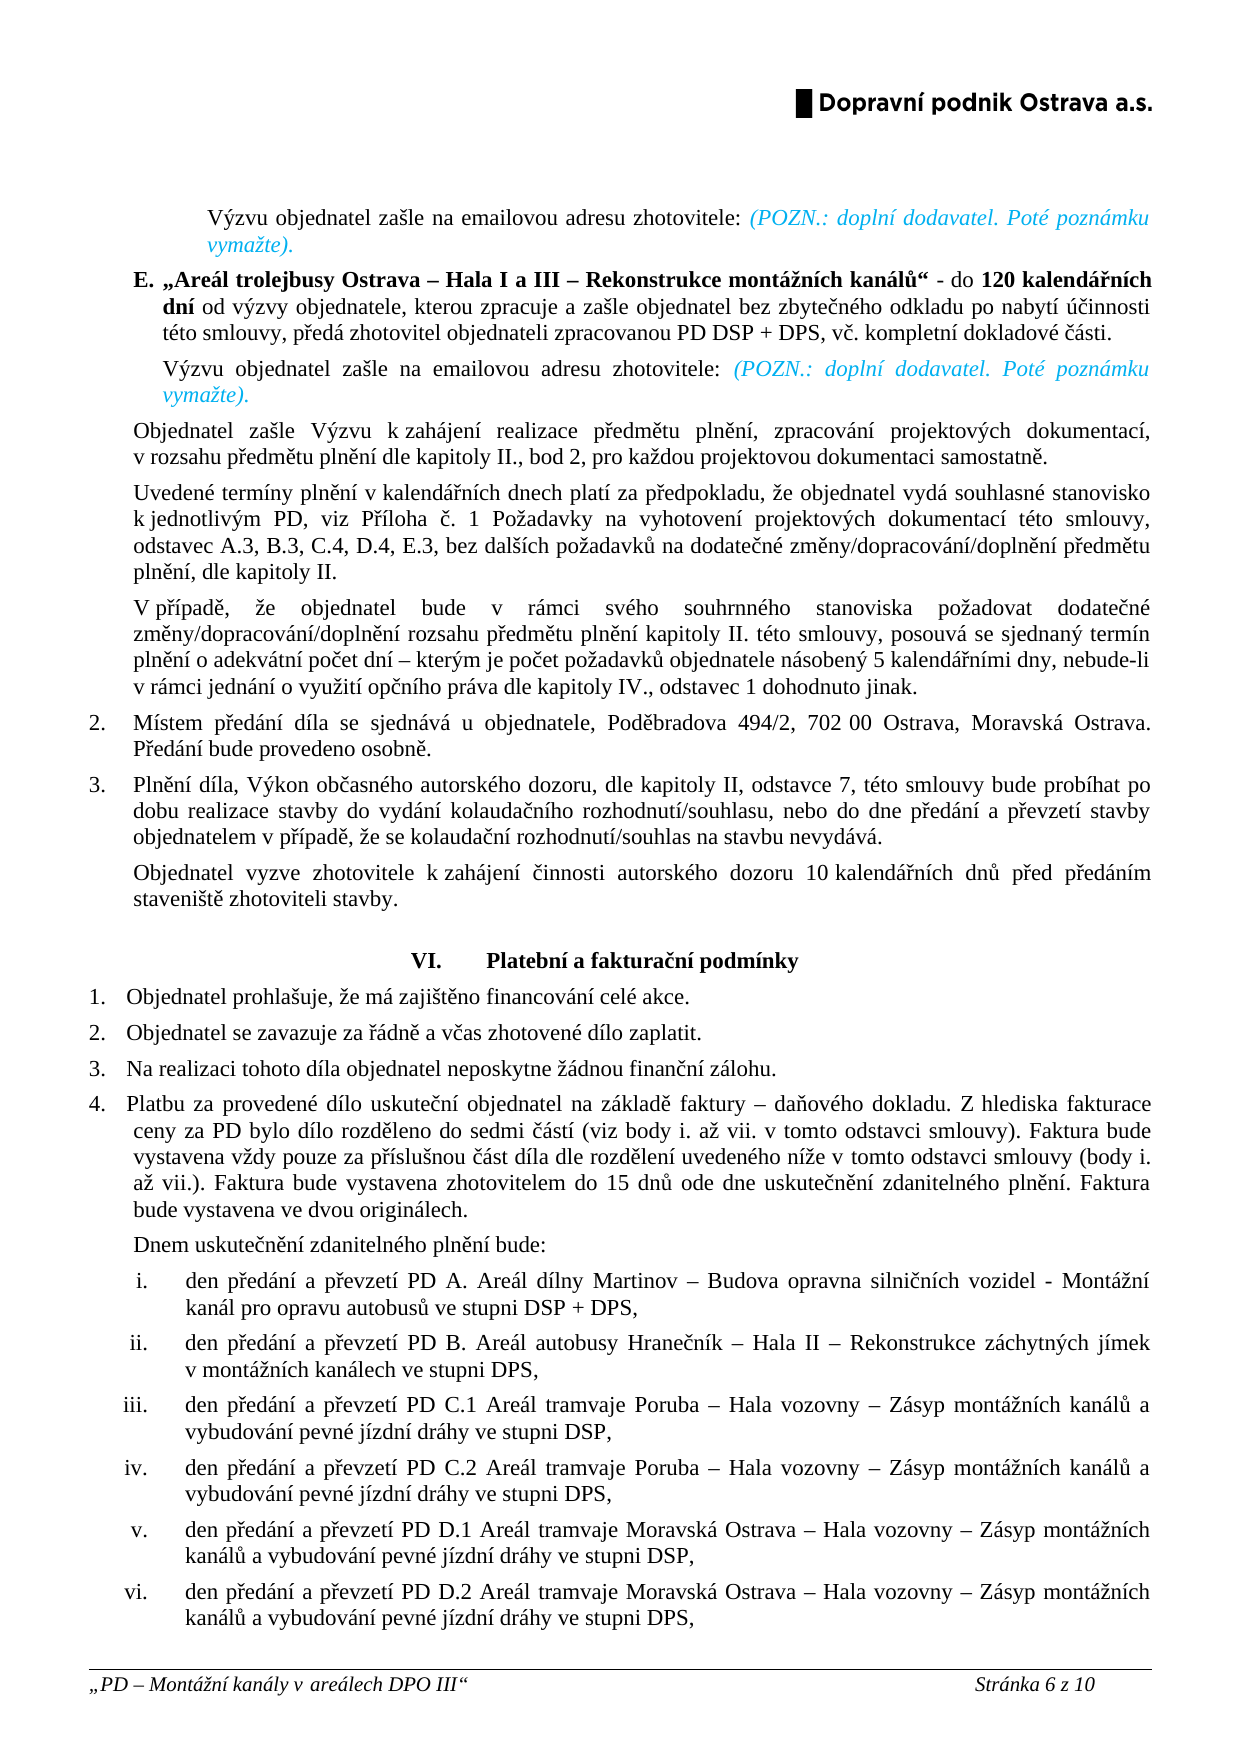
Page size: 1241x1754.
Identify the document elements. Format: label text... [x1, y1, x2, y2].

text Uvedené termíny plnění v kalendářních dnech platí za předpokladu, že objednatel vydá souhlasné stanovisko k jednotlivým PD, viz Příloha č. 1 Požadavky na vyhotovení projektových dokumentací této smlouvy, odstavec A.3, B.3, C.4, D.4, E.3, bez dalších požadavků na dodatečné změny/dopracování/doplnění předmětu plnění, dle kapitoly II. [133, 479, 1152, 584]
list Platební a fakturační podmínky [89, 947, 1152, 974]
list Plnění díla, Výkon občasného autorského dozoru, dle kapitoly II, odstavce 7, této smlouvy bude probíhat po dobu realizace stavby do vydání kolaudačního rozhodnutí/souhlasu, nebo do dne předání a převzetí stavby objednatelem v případě, že se kolaudační rozhodnutí/souhlas na stavbu nevydává. [89, 771, 1152, 850]
text Dnem uskutečnění zdanitelného plnění bude: [89, 1232, 1152, 1258]
list den předání a převzetí PD A. Areál dílny Martinov – Budova opravna silničních vozidel - Montážní kanál pro opravu autobusů ve stupni DSP + DPS, [148, 1267, 1152, 1320]
list Objednatel prohlašuje, že má zajištěno financování celé akce. [89, 983, 1152, 1009]
text Objednatel zašle Výzvu k zahájení realizace předmětu plnění, zpracování projektových dokumentací, v rozsahu předmětu plnění dle kapitoly II., bod 2, pro každou projektovou dokumentaci samostatně. [133, 417, 1152, 469]
text Výzvu objednatel zašle na emailovou adresu zhotovitele: (POZN.: doplní dodavatel. Poté poznámku vymažte). [207, 204, 1152, 257]
list Objednatel se zavazuje za řádně a včas zhotovené dílo zaplatit. [89, 1019, 1152, 1045]
list den předání a převzetí PD B. Areál autobusy Hranečník – Hala II – Rekonstrukce záchytných jímek v montážních kanálech ve stupni DPS, [148, 1329, 1152, 1382]
list den předání a převzetí PD D.2 Areál tramvaje Moravská Ostrava – Hala vozovny – Zásyp montážních kanálů a vybudování pevné jízdní dráhy ve stupni DPS, [148, 1578, 1152, 1630]
list Platbu za provedené dílo uskuteční objednatel na základě faktury – daňového dokladu. Z hlediska fakturace ceny za PD bylo dílo rozděleno do sedmi částí (viz body i. až vii. v tomto odstavci smlouvy). Faktura bude vystavena vždy pouze za příslušnou část díla dle rozdělení uvedeného níže v tomto odstavci smlouvy (body i. až vii.). Faktura bude vystavena zhotovitelem do 15 dnů ode dne uskutečnění zdanitelného plnění. Faktura bude vystavena ve dvou originálech. [89, 1090, 1152, 1222]
picture [795, 89, 1152, 118]
list den předání a převzetí PD C.1 Areál tramvaje Poruba – Hala vozovny – Zásyp montážních kanálů a vybudování pevné jízdní dráhy ve stupni DSP, [148, 1391, 1152, 1444]
list „Areál trolejbusy Ostrava – Hala I a III – Rekonstrukce montážních kanálů“ - do 120 kalendářních dní od výzvy objednatele, kterou zpracuje a zašle objednatel bez zbytečného odkladu po nabytí účinnosti této smlouvy, předá zhotovitel objednateli zpracovanou PD DSP + DPS, vč. kompletní dokladové části. [133, 266, 1152, 345]
text Objednatel vyzve zhotovitele k zahájení činnosti autorského dozoru 10 kalendářních dnů před předáním staveniště zhotoviteli stavby. [133, 859, 1152, 912]
list Na realizaci tohoto díla objednatel neposkytne žádnou finanční zálohu. [89, 1055, 1152, 1081]
list den předání a převzetí PD D.1 Areál tramvaje Moravská Ostrava – Hala vozovny – Zásyp montážních kanálů a vybudování pevné jízdní dráhy ve stupni DSP, [148, 1516, 1152, 1568]
list Místem předání díla se sjednává u objednatele, Poděbradova 494/2, 702 00 Ostrava, Moravská Ostrava. Předání bude provedeno osobně. [89, 708, 1152, 761]
list den předání a převzetí PD C.2 Areál tramvaje Poruba – Hala vozovny – Zásyp montážních kanálů a vybudování pevné jízdní dráhy ve stupni DPS, [148, 1453, 1152, 1506]
text Výzvu objednatel zašle na emailovou adresu zhotovitele: (POZN.: doplní dodavatel. Poté poznámku vymažte). [162, 355, 1152, 407]
text V případě, že objednatel bude v rámci svého souhrnného stanoviska požadovat dodatečné změny/dopracování/doplnění rozsahu předmětu plnění kapitoly II. této smlouvy, posouvá se sjednaný termín plnění o adekvátní počet dní – kterým je počet požadavků objednatele násobený 5 kalendářními dny, nebude-li v rámci jednání o využití opčního práva dle kapitoly IV., odstavec 1 dohodnuto jinak. [133, 594, 1152, 699]
